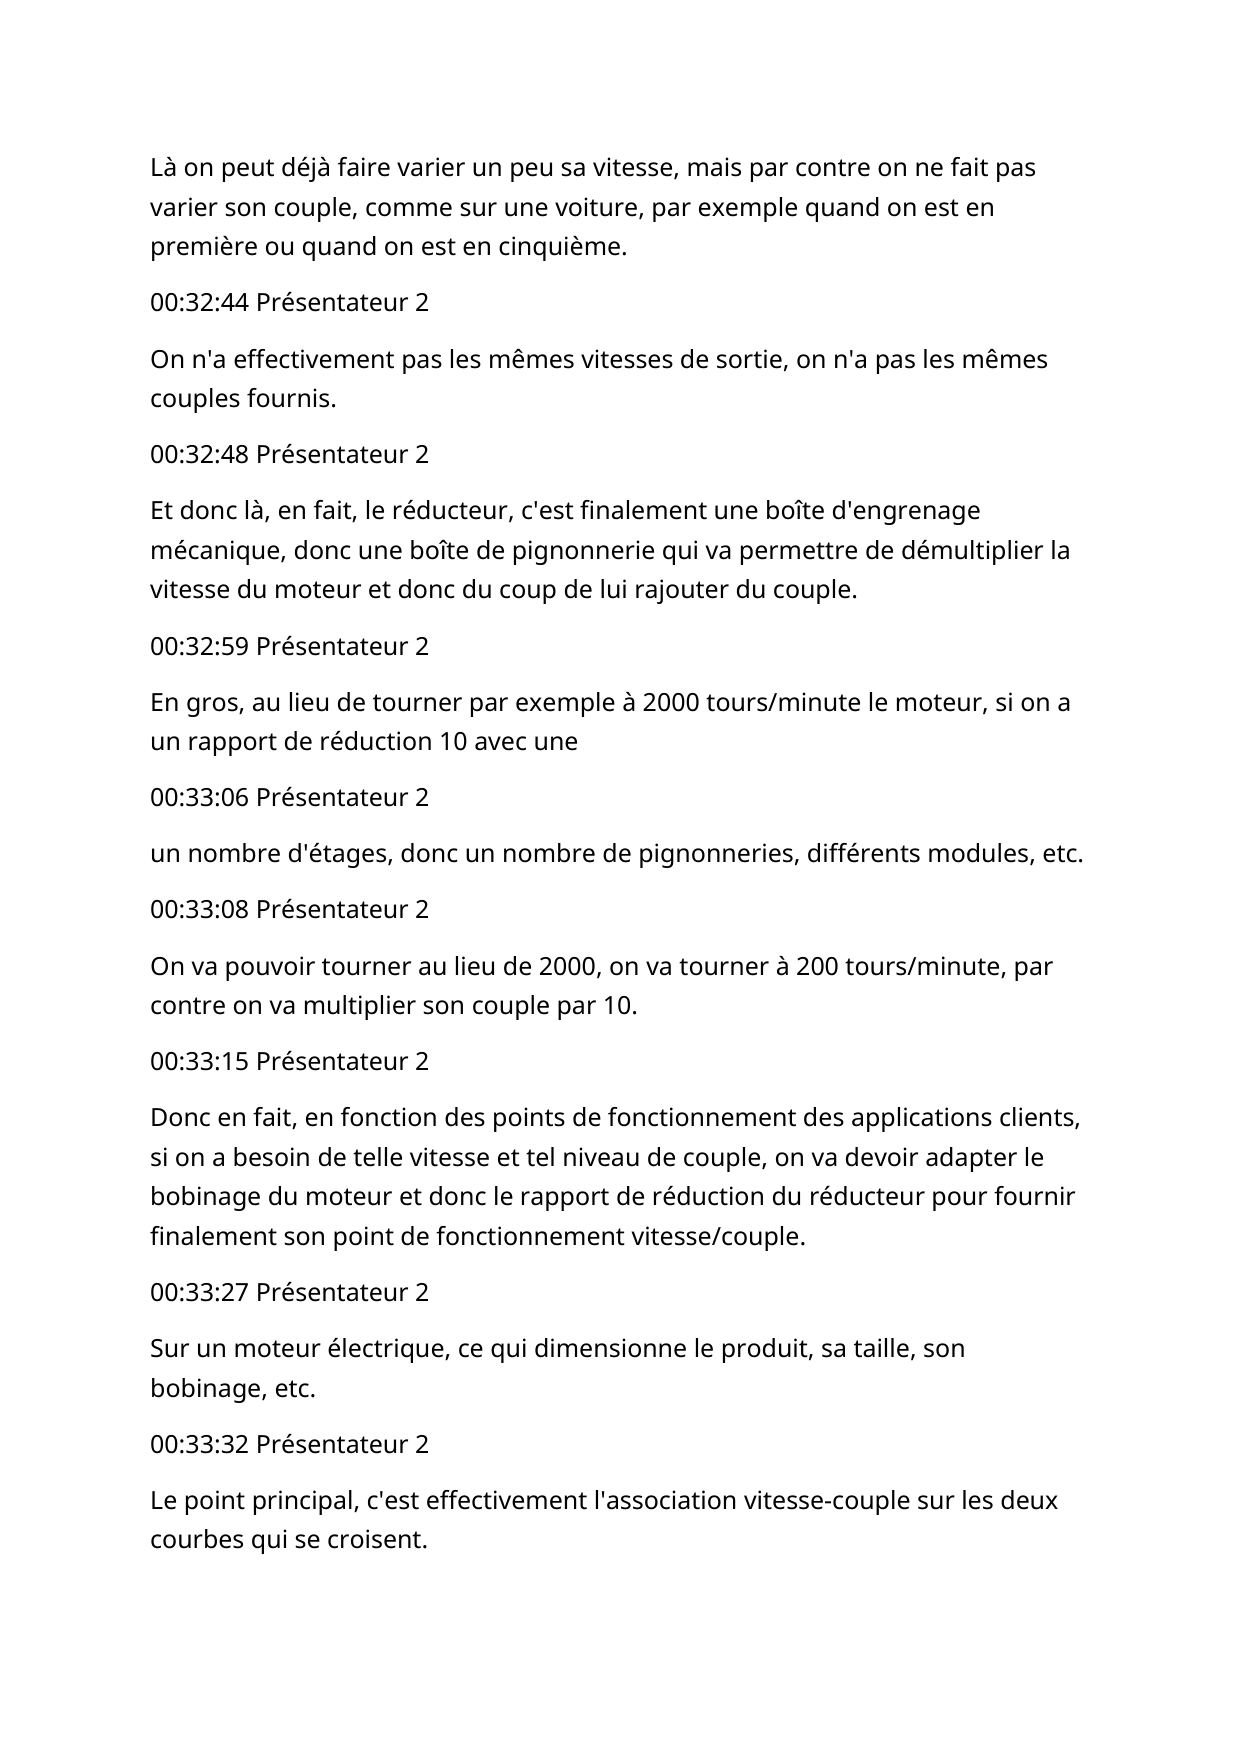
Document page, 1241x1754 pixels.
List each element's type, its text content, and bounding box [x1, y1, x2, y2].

text On va pouvoir tourner au lieu de 2000, on va tourner à 200 tours/minute, par contre on va multiplier son couple par 10. [150, 948, 1090, 1022]
text 00:32:48 Présentateur 2 [150, 437, 1090, 471]
text 00:33:06 Présentateur 2 [150, 780, 1090, 814]
text 00:33:27 Présentateur 2 [150, 1275, 1090, 1309]
text On n'a effectivement pas les mêmes vitesses de sortie, on n'a pas les mêmes couples fournis. [150, 341, 1090, 415]
text Là on peut déjà faire varier un peu sa vitesse, mais par contre on ne fait pas varier son couple, comme sur une voiture, par exemple quand on est en première ou quand on est en cinquième. [150, 150, 1090, 263]
text Et donc là, en fait, le réducteur, c'est finalement une boîte d'engrenage mécanique, donc une boîte de pignonnerie qui va permettre de démultiplier la vitesse du moteur et donc du coup de lui rajouter du couple. [150, 493, 1090, 606]
text Sur un moteur électrique, ce qui dimensionne le produit, sa taille, son bobinage, etc. [150, 1331, 1090, 1404]
text 00:33:08 Présentateur 2 [150, 892, 1090, 926]
text 00:33:15 Présentateur 2 [150, 1044, 1090, 1078]
text 00:32:59 Présentateur 2 [150, 628, 1090, 662]
text En gros, au lieu de tourner par exemple à 2000 tours/minute le moteur, si on a un rapport de réduction 10 avec une [150, 684, 1090, 758]
text Donc en fait, en fonction des points de fonctionnement des applications clients, si on a besoin de telle vitesse et tel niveau de couple, on va devoir adapter le bobinage du moteur et donc le rapport de réduction du réducteur pour fournir finalement son point de fonctionnement vitesse/couple. [150, 1100, 1090, 1253]
text un nombre d'étages, donc un nombre de pignonneries, différents modules, etc. [150, 836, 1090, 870]
text 00:32:44 Présentateur 2 [150, 285, 1090, 319]
text 00:33:32 Présentateur 2 [150, 1426, 1090, 1461]
text Le point principal, c'est effectivement l'association vitesse-couple sur les deux courbes qui se croisent. [150, 1483, 1090, 1556]
